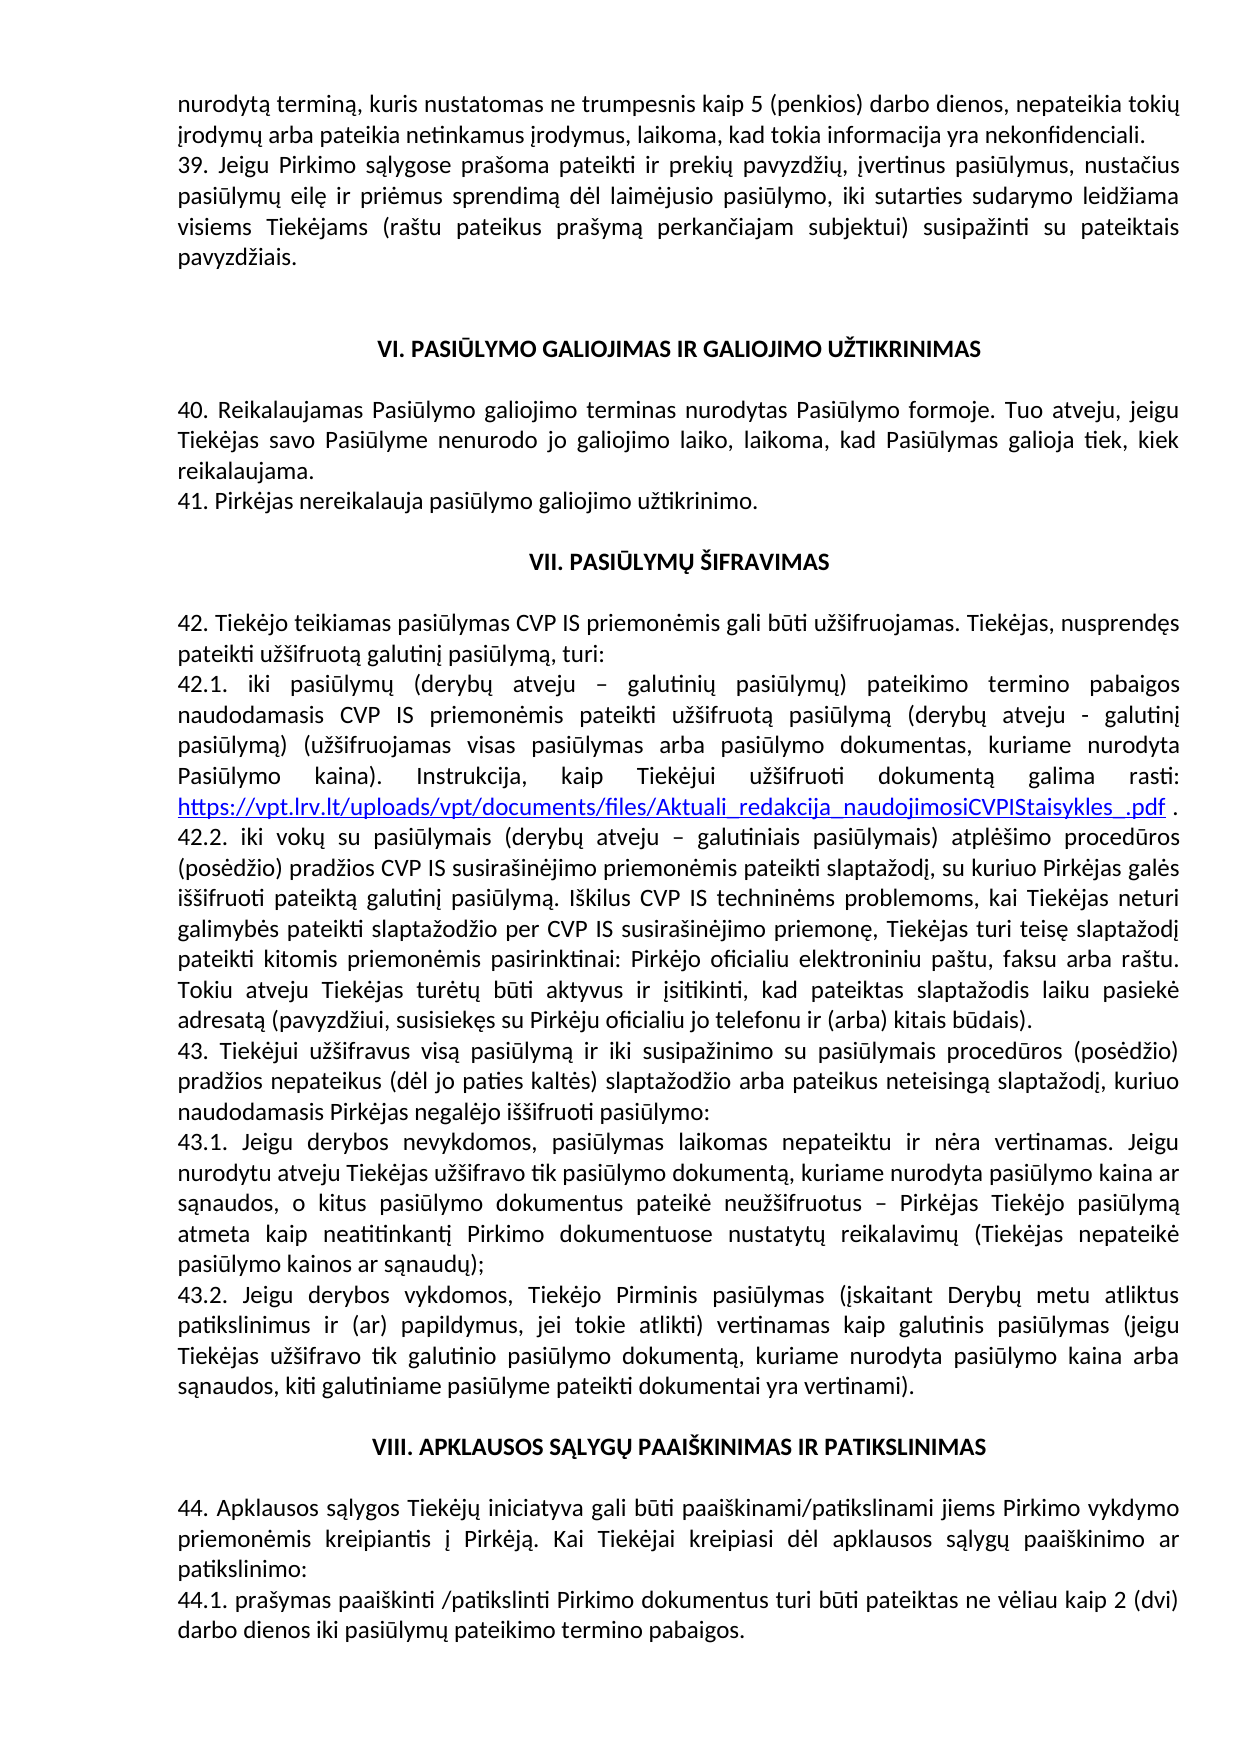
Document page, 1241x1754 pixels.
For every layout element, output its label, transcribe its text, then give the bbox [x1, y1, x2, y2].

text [177, 89, 1181, 150]
text 40. Reikalaujamas Pasiūlymo galiojimo terminas nurodytas Pasiūlymo formoje. Tuo atveju, jeigu Tiekėjas savo Pasiūlyme nenurodo jo galiojimo laiko, laikoma, kad Pasiūlymas galioja tiek, kiek reikalaujama. [177, 394, 1181, 485]
text VIII. APKLAUSOS SĄLYGŲ PAAIŠKINIMAS IR PATIKSLINIMAS [177, 1432, 1181, 1462]
text VII. PASIŪLYMŲ ŠIFRAVIMAS [177, 546, 1181, 577]
text VI. PASIŪLYMO GALIOJIMAS IR GALIOJIMO UŽTIKRINIMAS [177, 333, 1181, 363]
text 43. Tiekėjui užšifravus visą pasiūlymą ir iki susipažinimo su pasiūlymais procedūros (posėdžio) pradžios nepateikus (dėl jo paties kaltės) slaptažodžio arba pateikus neteisingą slaptažodį, kuriuo naudodamasis Pirkėjas negalėjo iššifruoti pasiūlymo: [177, 1035, 1181, 1126]
text 42.1. iki pasiūlymų (derybų atveju – galutinių pasiūlymų) pateikimo termino pabaigos naudodamasis CVP IS priemonėmis pateikti užšifruotą pasiūlymą (derybų atveju - galutinį pasiūlymą) (užšifruojamas visas pasiūlymas arba pasiūlymo dokumentas, kuriame nurodyta Pasiūlymo kaina). Instrukcija, kaip Tiekėjui užšifruoti dokumentą galima rasti: https://vpt.lrv.lt/uploads/vpt/documents/files/Aktuali_redakcija_naudojimosiCVPIStaisykles_.pdf . [177, 668, 1181, 821]
text 44.1. prašymas paaiškinti /patikslinti Pirkimo dokumentus turi būti pateiktas ne vėliau kaip 2 (dvi) darbo dienos iki pasiūlymų pateikimo termino pabaigos. [177, 1584, 1181, 1645]
text 43.2. Jeigu derybos vykdomos, Tiekėjo Pirminis pasiūlymas (įskaitant Derybų metu atliktus patikslinimus ir (ar) papildymus, jei tokie atlikti) vertinamas kaip galutinis pasiūlymas (jeigu Tiekėjas užšifravo tik galutinio pasiūlymo dokumentą, kuriame nurodyta pasiūlymo kaina arba sąnaudos, kiti galutiniame pasiūlyme pateikti dokumentai yra vertinami). [177, 1279, 1181, 1401]
text 39. Jeigu Pirkimo sąlygose prašoma pateikti ir prekių pavyzdžių, įvertinus pasiūlymus, nustačius pasiūlymų eilę ir priėmus sprendimą dėl laimėjusio pasiūlymo, iki sutarties sudarymo leidžiama visiems Tiekėjams (raštu pateikus prašymą perkančiajam subjektui) susipažinti su pateiktais pavyzdžiais. [177, 150, 1181, 272]
text 43.1. Jeigu derybos nevykdomos, pasiūlymas laikomas nepateiktu ir nėra vertinamas. Jeigu nurodytu atveju Tiekėjas užšifravo tik pasiūlymo dokumentą, kuriame nurodyta pasiūlymo kaina ar sąnaudos, o kitus pasiūlymo dokumentus pateikė neužšifruotus – Pirkėjas Tiekėjo pasiūlymą atmeta kaip neatitinkantį Pirkimo dokumentuose nustatytų reikalavimų (Tiekėjas nepateikė pasiūlymo kainos ar sąnaudų); [177, 1126, 1181, 1279]
text 44. Apklausos sąlygos Tiekėjų iniciatyva gali būti paaiškinami/patikslinami jiems Pirkimo vykdymo priemonėmis kreipiantis į Pirkėją. Kai Tiekėjai kreipiasi dėl apklausos sąlygų paaiškinimo ar patikslinimo: [177, 1493, 1181, 1584]
text 42.2. iki vokų su pasiūlymais (derybų atveju – galutiniais pasiūlymais) atplėšimo procedūros (posėdžio) pradžios CVP IS susirašinėjimo priemonėmis pateikti slaptažodį, su kuriuo Pirkėjas galės iššifruoti pateiktą galutinį pasiūlymą. Iškilus CVP IS techninėms problemoms, kai Tiekėjas neturi galimybės pateikti slaptažodžio per CVP IS susirašinėjimo priemonę, Tiekėjas turi teisę slaptažodį pateikti kitomis priemonėmis pasirinktinai: Pirkėjo oficialiu elektroniniu paštu, faksu arba raštu. Tokiu atveju Tiekėjas turėtų būti aktyvus ir įsitikinti, kad pateiktas slaptažodis laiku pasiekė adresatą (pavyzdžiui, susisiekęs su Pirkėju oficialiu jo telefonu ir (arba) kitais būdais). [177, 821, 1181, 1035]
text 42. Tiekėjo teikiamas pasiūlymas CVP IS priemonėmis gali būti užšifruojamas. Tiekėjas, nusprendęs pateikti užšifruotą galutinį pasiūlymą, turi: [177, 607, 1181, 668]
text 41. Pirkėjas nereikalauja pasiūlymo galiojimo užtikrinimo. [177, 485, 1181, 516]
